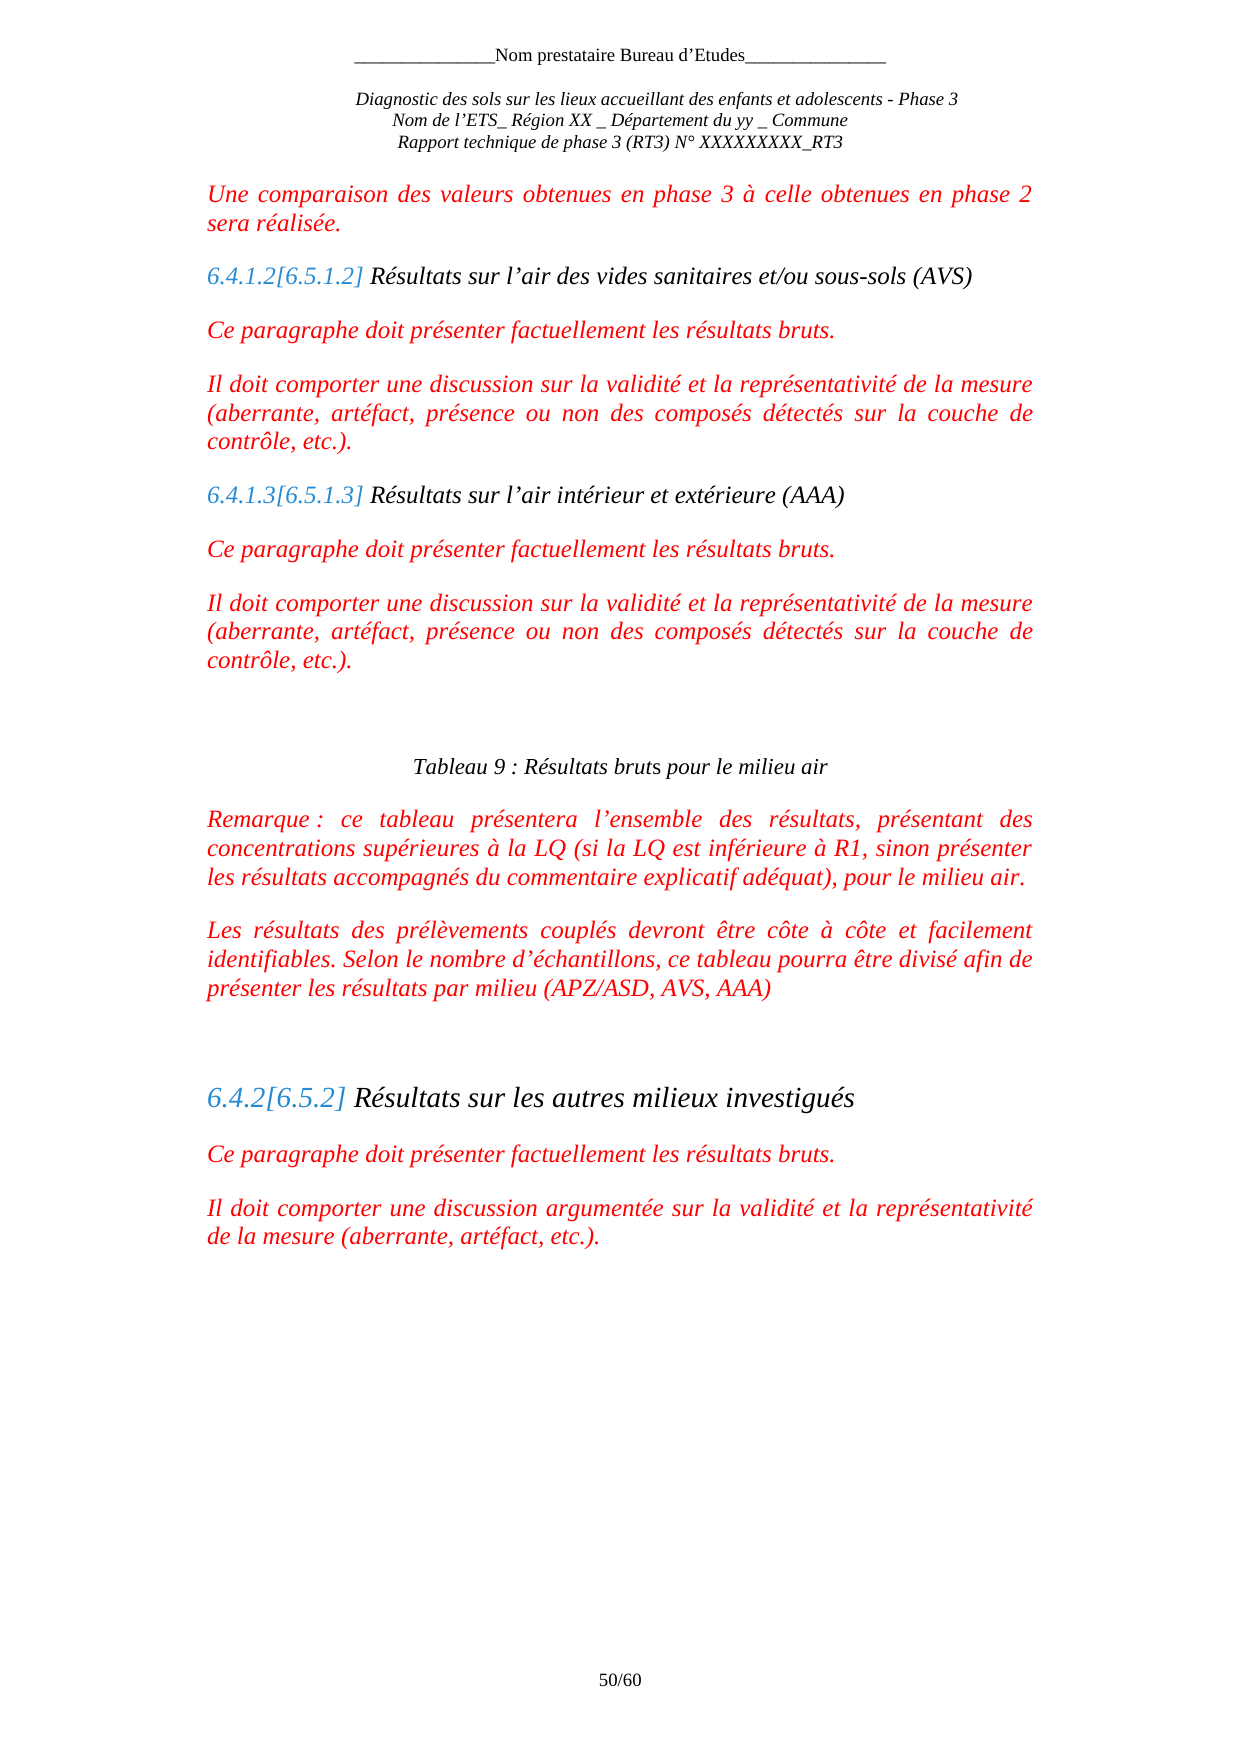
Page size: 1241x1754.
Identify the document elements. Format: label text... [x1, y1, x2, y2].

text Remarque : ce tableau présentera l’ensemble des résultats, présentant des concentrations supérieures à la LQ (si la LQ est inférieure à R1, sinon présenter les résultats accompagnés du commentaire explicatif adéquat), pour le milieu air. [207, 804, 1033, 890]
text Tableau 9 : Résultats bruts pour le milieu air [207, 753, 1033, 779]
text Ce paragraphe doit présenter factuellement les résultats bruts. [207, 534, 1033, 563]
text Ce paragraphe doit présenter factuellement les résultats bruts. [207, 315, 1033, 344]
text Les résultats des prélèvements couplés devront être côte à côte et facilement identifiables. Selon le nombre d’échantillons, ce tableau pourra être divisé afin de présenter les résultats par milieu (APZ/ASD, AVS, AAA) [207, 915, 1033, 1002]
text Ce paragraphe doit présenter factuellement les résultats bruts. [207, 1139, 1033, 1168]
subtitle Résultats sur l’air intérieur et extérieure (AAA) [207, 480, 1033, 509]
subtitle Résultats sur les autres milieux investigués [207, 1080, 1033, 1114]
text Il doit comporter une discussion argumentée sur la validité et la représentativité de la mesure (aberrante, artéfact, etc.). [207, 1193, 1033, 1250]
text Une comparaison des valeurs obtenues en phase 3 à celle obtenues en phase 2 sera réalisée. [207, 179, 1033, 236]
text Il doit comporter une discussion sur la validité et la représentativité de la mesure (aberrante, artéfact, présence ou non des composés détectés sur la couche de contrôle, etc.). [207, 369, 1033, 455]
text Il doit comporter une discussion sur la validité et la représentativité de la mesure (aberrante, artéfact, présence ou non des composés détectés sur la couche de contrôle, etc.). [207, 588, 1033, 674]
subtitle Résultats sur l’air des vides sanitaires et/ou sous-sols (AVS) [207, 261, 1033, 290]
